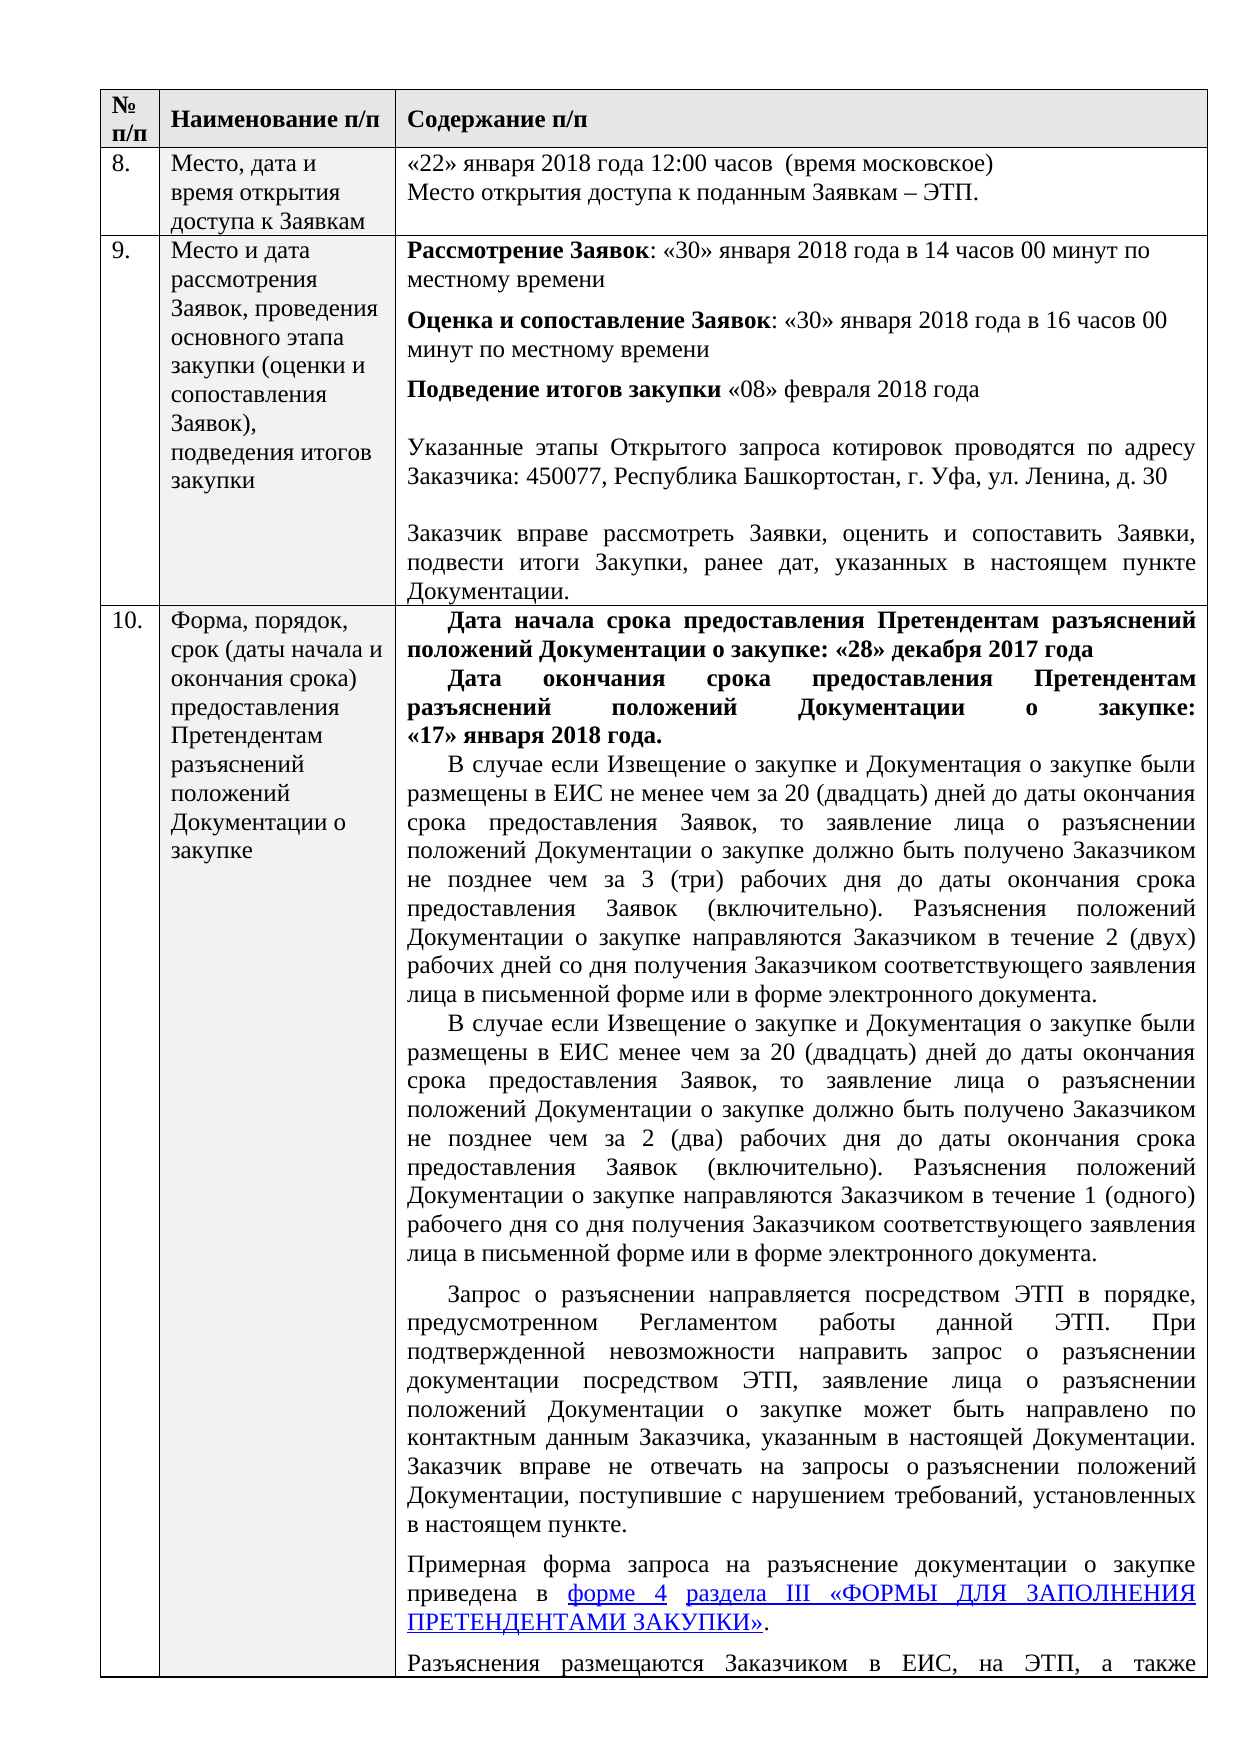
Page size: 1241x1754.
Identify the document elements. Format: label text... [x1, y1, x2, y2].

table_cell [101, 236, 159, 604]
table_header № п/п [101, 90, 159, 147]
table_cell Место, дата и время открытия доступа к Заявкам [160, 148, 395, 234]
table_header Наименование п/п [160, 90, 395, 147]
table_cell Место и дата рассмотрения Заявок, проведения основного этапа закупки (оценки и сопоставления Заявок), подведения итогов закупки [160, 236, 395, 604]
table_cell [160, 606, 395, 1676]
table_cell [396, 606, 1207, 1676]
table_header Содержание п/п [396, 90, 1207, 147]
table_cell Рассмотрение Заявок: «30» января 2018 года в 14 часов 00 минут по местному времени Оценка и сопоставление Заявок: «30» января 2018 года в 16 часов 00 минут по местному времени Подведение итогов закупки «08» февраля 2018 года Указанные этапы Открытого запроса котировок проводятся по адресу Заказчика: 450077, Республика Башкортостан, г. Уфа, ул. Ленина, д. 30 Заказчик вправе рассмотреть Заявки, оценить и сопоставить Заявки, подвести итоги Закупки, ранее дат, указанных в настоящем пункте Документации. [396, 236, 1207, 604]
table_cell «22» января 2018 года 12:00 часов (время московское) Место открытия доступа к поданным Заявкам – ЭТП. [396, 148, 1207, 234]
table_cell [101, 606, 159, 1676]
table_cell [101, 148, 159, 234]
